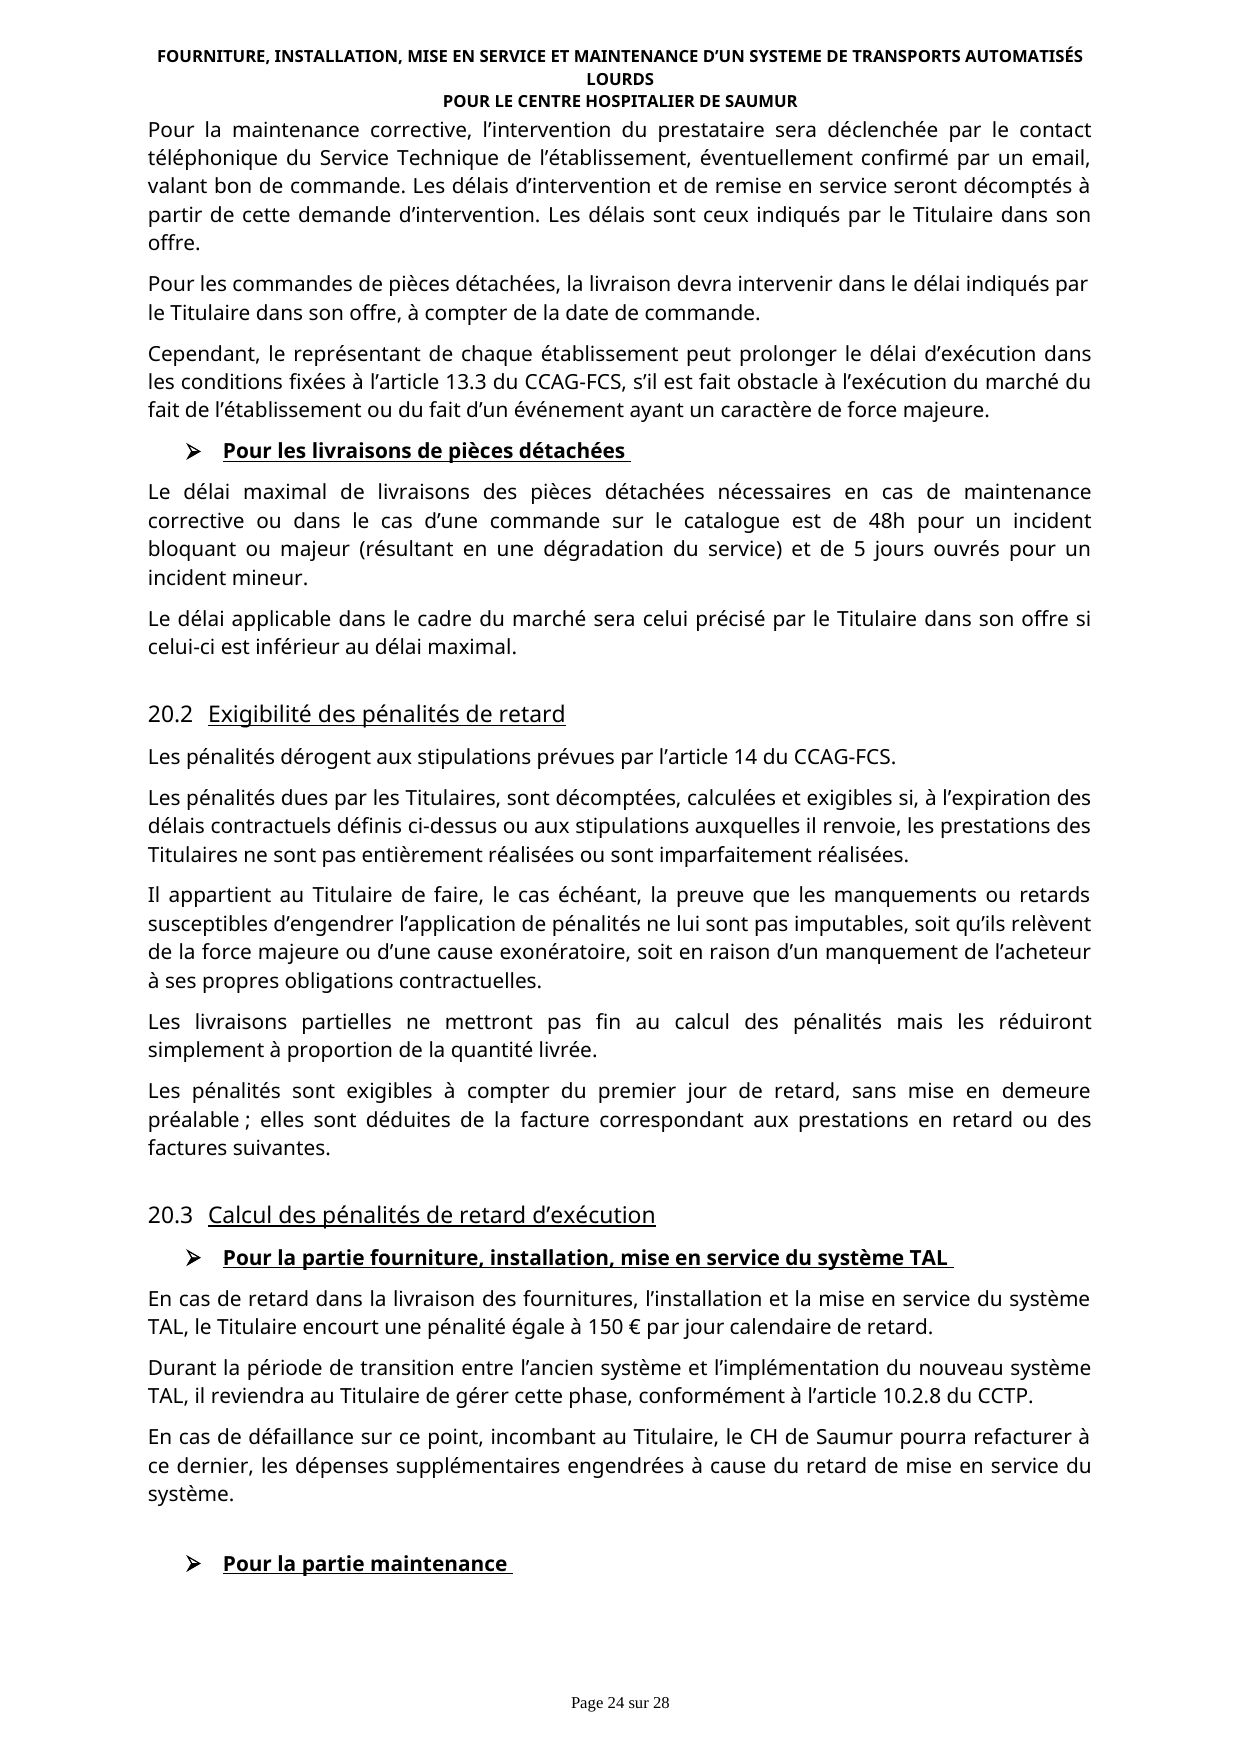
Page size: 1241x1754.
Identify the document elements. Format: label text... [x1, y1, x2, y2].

text Les livraisons partielles ne mettront pas fin au calcul des pénalités mais les réduiront simplement à proportion de la quantité livrée. [148, 1007, 1093, 1064]
text Durant la période de transition entre l’ancien système et l’implémentation du nouveau système TAL, il reviendra au Titulaire de gérer cette phase, conformément à l’article 10.2.8 du CCTP. [148, 1353, 1093, 1410]
text Pour les commandes de pièces détachées, la livraison devra intervenir dans le délai indiqués par le Titulaire dans son offre, à compter de la date de commande. [148, 269, 1093, 326]
text Les pénalités dues par les Titulaires, sont décomptées, calculées et exigibles si, à l’expiration des délais contractuels définis ci-dessus ou aux stipulations auxquelles il renvoie, les prestations des Titulaires ne sont pas entièrement réalisées ou sont imparfaitement réalisées. [148, 783, 1093, 868]
text Pour la maintenance corrective, l’intervention du prestataire sera déclenchée par le contact téléphonique du Service Technique de l’établissement, éventuellement confirmé par un email, valant bon de commande. Les délais d’intervention et de remise en service seront décomptés à partir de cette demande d’intervention. Les délais sont ceux indiqués par le Titulaire dans son offre. [148, 115, 1093, 257]
text En cas de défaillance sur ce point, incombant au Titulaire, le CH de Saumur pourra refacturer à ce dernier, les dépenses supplémentaires engendrées à cause du retard de mise en service du système. [148, 1422, 1093, 1508]
text Les pénalités sont exigibles à compter du premier jour de retard, sans mise en demeure préalable ; elles sont déduites de la facture correspondant aux prestations en retard ou des factures suivantes. [148, 1076, 1093, 1162]
text Cependant, le représentant de chaque établissement peut prolonger le délai d’exécution dans les conditions fixées à l’article 13.3 du CCAG-FCS, s’il est fait obstacle à l’exécution du marché du fait de l’établissement ou du fait d’un événement ayant un caractère de force majeure. [148, 339, 1093, 424]
subtitle Calcul des pénalités de retard d’exécution [148, 1199, 1093, 1230]
list Pour les livraisons de pièces détachées [185, 437, 1093, 465]
list Pour la partie maintenance [185, 1549, 1093, 1577]
text En cas de retard dans la livraison des fournitures, l’installation et la mise en service du système TAL, le Titulaire encourt une pénalité égale à 150 € par jour calendaire de retard. [148, 1284, 1093, 1341]
text Le délai maximal de livraisons des pièces détachées nécessaires en cas de maintenance corrective ou dans le cas d’une commande sur le catalogue est de 48h pour un incident bloquant ou majeur (résultant en une dégradation du service) et de 5 jours ouvrés pour un incident mineur. [148, 477, 1093, 591]
list Pour la partie fourniture, installation, mise en service du système TAL [185, 1243, 1093, 1271]
text Les pénalités dérogent aux stipulations prévues par l’article 14 du CCAG-FCS. [148, 742, 1093, 770]
subtitle Exigibilité des pénalités de retard [148, 698, 1093, 729]
text Le délai applicable dans le cadre du marché sera celui précisé par le Titulaire dans son offre si celui-ci est inférieur au délai maximal. [148, 604, 1093, 661]
text Il appartient au Titulaire de faire, le cas échéant, la preuve que les manquements ou retards susceptibles d’engendrer l’application de pénalités ne lui sont pas imputables, soit qu’ils relèvent de la force majeure ou d’une cause exonératoire, soit en raison d’un manquement de l’acheteur à ses propres obligations contractuelles. [148, 881, 1093, 994]
